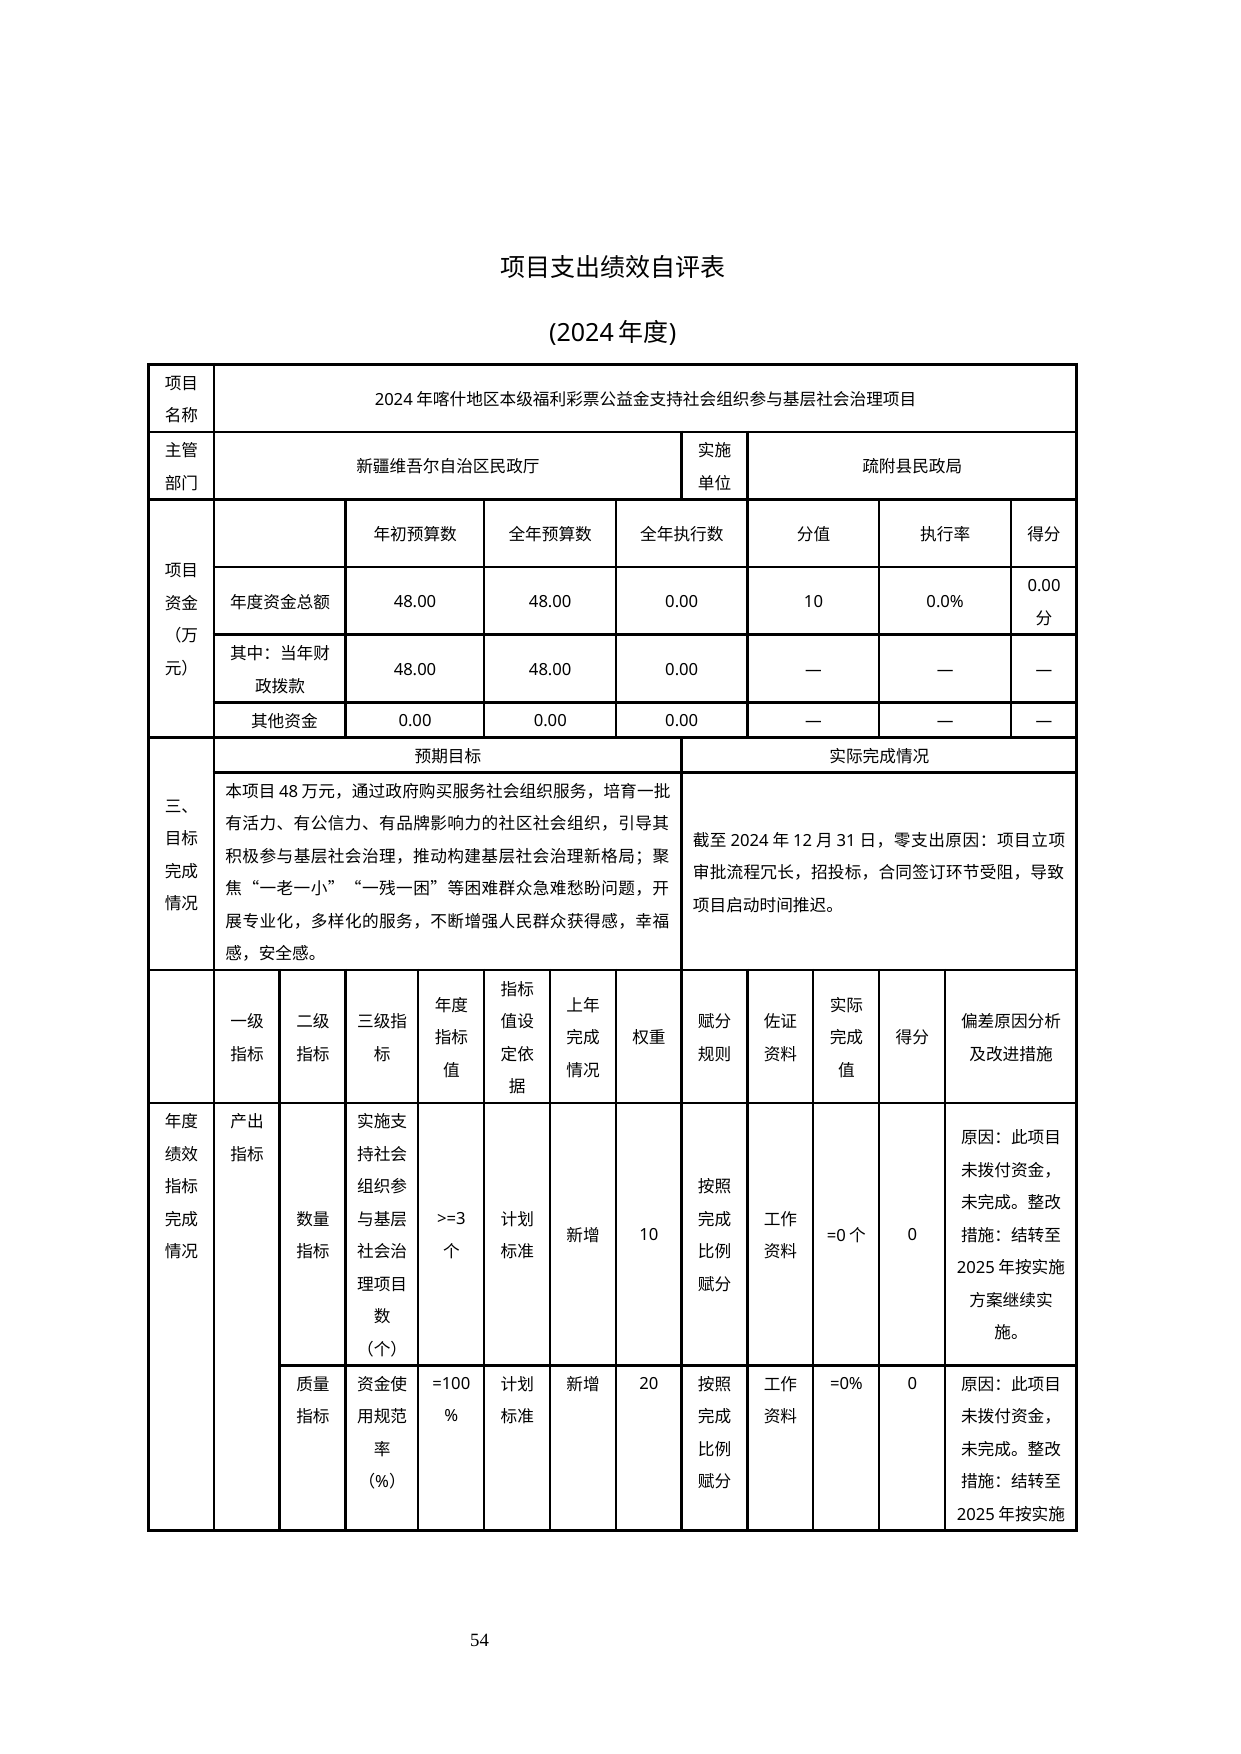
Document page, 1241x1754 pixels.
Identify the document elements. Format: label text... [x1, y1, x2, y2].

table_cell 执行率 [880, 501, 1010, 566]
table_cell 按照完成比例赋分 [683, 1104, 746, 1364]
table_cell 年初预算数 [347, 501, 483, 566]
table_cell 得分 [880, 971, 944, 1101]
table_cell 48.00 [347, 636, 483, 701]
table_cell 上年完成情况 [551, 971, 615, 1101]
table_cell [215, 501, 344, 566]
table_cell 48.00 [485, 636, 615, 701]
table_cell 其他资金 [215, 704, 344, 736]
table_cell [150, 971, 213, 1101]
table_cell 0.00 [617, 568, 746, 633]
table_cell 工作资料 [749, 1104, 812, 1364]
table_cell — [1012, 704, 1075, 736]
table_cell 0.00 [347, 704, 483, 736]
table_cell — [749, 636, 878, 701]
table_cell 偏差原因分析及改进措施 [946, 971, 1075, 1101]
table_cell 实施支持社会组织参与基层社会治理项目数（个） [347, 1104, 417, 1364]
table_cell 二级指标 [281, 971, 344, 1101]
table_cell 预期目标 [215, 739, 680, 771]
table_cell 赋分规则 [683, 971, 746, 1101]
table_cell 年度资金总额 [215, 568, 344, 633]
table_cell 工作资料 [749, 1367, 812, 1529]
table_cell 实际完成情况 [683, 739, 1075, 771]
table_cell (2024年度) [148, 298, 1077, 363]
table_cell 实施单位 [683, 433, 746, 498]
table_cell 计划标准 [485, 1104, 549, 1364]
table_cell 全年预算数 [485, 501, 615, 566]
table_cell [946, 1367, 1075, 1529]
table_cell — [1012, 636, 1075, 701]
table_cell 本项目48万元，通过政府购买服务社会组织服务，培育一批有活力、有公信力、有品牌影响力的社区社会组织，引导其积极参与基层社会治理，推动构建基层社会治理新格局；聚焦“一老一小”“一残一困”等困难群众急难愁盼问题，开展专业化，多样化的服务，不断增强人民群众获得感，幸福感，安全感。 [215, 774, 680, 969]
table_cell — [880, 704, 1010, 736]
table_cell 0.00 [617, 704, 746, 736]
table_cell 主管部门 [150, 433, 213, 498]
table_cell — [880, 636, 1010, 701]
table_cell 实际完成值 [814, 971, 878, 1101]
table_cell 10 [749, 568, 878, 633]
table_cell 一级指标 [215, 971, 278, 1101]
table_cell 新增 [551, 1367, 615, 1529]
table_cell 10 [617, 1104, 680, 1364]
table_cell 0 [880, 1367, 944, 1529]
table_cell 分值 [749, 501, 878, 566]
table_cell 项目名称 [150, 366, 213, 431]
table_cell 按照完成比例赋分 [683, 1367, 746, 1529]
table_cell 项目资金 （万元） [150, 501, 213, 736]
table_cell 新疆维吾尔自治区民政厅 [215, 433, 680, 498]
table_cell 资金使用规范率（%） [347, 1367, 417, 1529]
table_cell 0.00分 [1012, 568, 1075, 633]
table_cell 48.00 [485, 568, 615, 633]
table_cell 0.00 [485, 704, 615, 736]
table_cell 新增 [551, 1104, 615, 1364]
table_cell 原因：此项目未拨付资金，未完成。整改措施：结转至2025年按实施方案继续实施。 [946, 1104, 1075, 1364]
table_cell 佐证资料 [749, 971, 812, 1101]
table_cell =0个 [814, 1104, 878, 1364]
table_cell 截至2024年12月31日，零支出原因：项目立项审批流程冗长，招投标，合同签订环节受阻，导致项目启动时间推迟。 [683, 774, 1075, 969]
table_cell 其中：当年财政拨款 [215, 636, 344, 701]
table_cell 0 [880, 1104, 944, 1364]
table_cell 三级指标 [347, 971, 417, 1101]
table_cell 0.00 [617, 636, 746, 701]
table_cell 三、目标完成情况 [150, 739, 213, 969]
table_cell =100% [419, 1367, 483, 1529]
table_cell 权重 [617, 971, 680, 1101]
table_cell =0% [814, 1367, 878, 1529]
table_cell 2024年喀什地区本级福利彩票公益金支持社会组织参与基层社会治理项目 [215, 366, 1075, 431]
table_cell 48.00 [347, 568, 483, 633]
table_cell 数量指标 [281, 1104, 344, 1364]
table_cell >=3个 [419, 1104, 483, 1364]
table_cell 0.0% [880, 568, 1010, 633]
table_cell 疏附县民政局 [749, 433, 1075, 498]
table_cell 全年执行数 [617, 501, 746, 566]
table_cell 指标值设定依据 [485, 971, 549, 1101]
table_cell 年度绩效指标完成情况 [150, 1104, 213, 1529]
table_cell — [749, 704, 878, 736]
table_cell 年度指标值 [419, 971, 483, 1101]
table_cell 得分 [1012, 501, 1075, 566]
table_cell 产出指标 [215, 1104, 278, 1529]
table_header 项目支出绩效自评表 [148, 233, 1077, 298]
table_cell 计划标准 [485, 1367, 549, 1529]
table_cell 质量指标 [281, 1367, 344, 1529]
table_cell 20 [617, 1367, 680, 1529]
